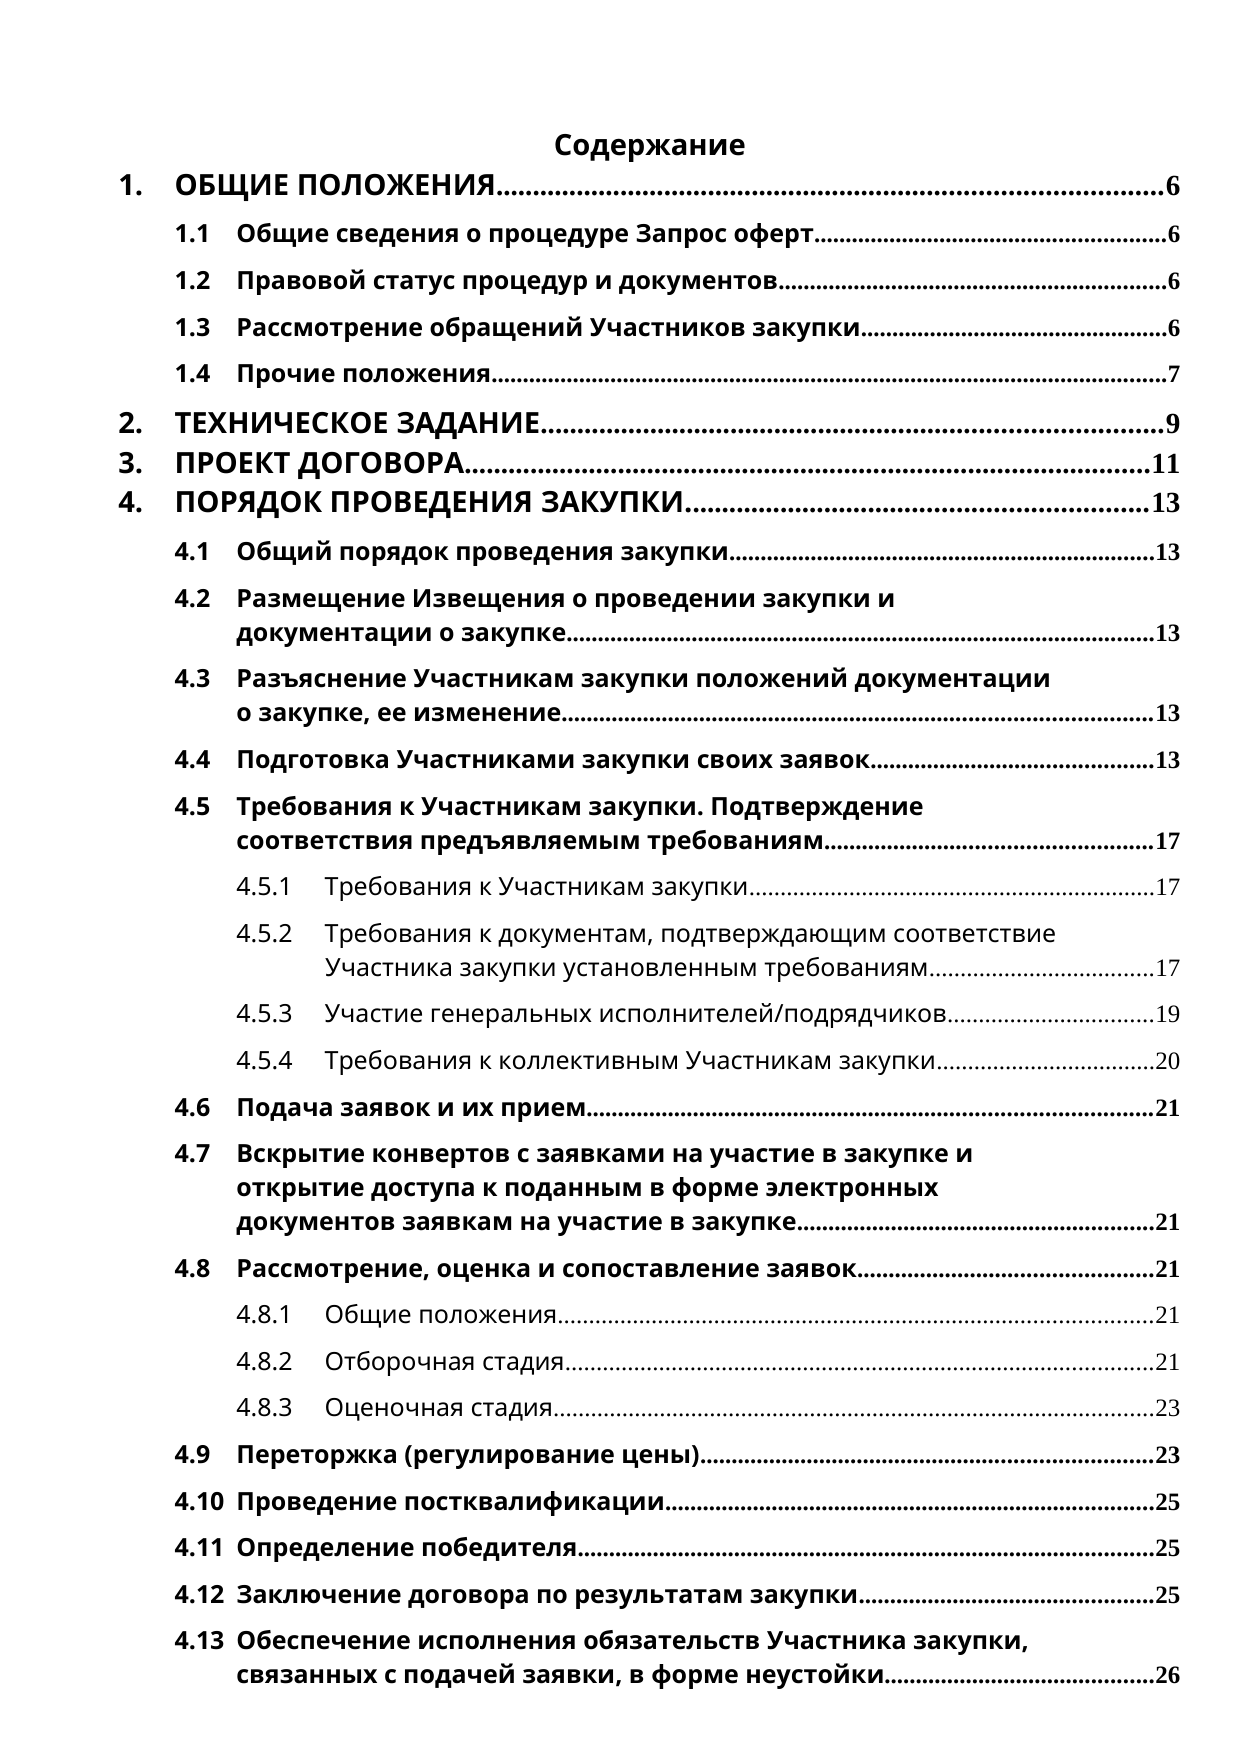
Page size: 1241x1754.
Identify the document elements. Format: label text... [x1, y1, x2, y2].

text 4.11 Определение победителя 25 [174, 1530, 1063, 1564]
text 1. Общие положения 6 [118, 164, 1063, 203]
text Содержание [118, 124, 1181, 164]
text 4.8.2 Отборочная стадия 21 [236, 1343, 1063, 1378]
text 4.3 Разъяснение Участникам закупки положений документации о закупке, ее изменение 13 [174, 661, 1063, 729]
text 1.1 Общие сведения о процедуре Запрос оферт 6 [174, 216, 1063, 250]
text 4.4 Подготовка Участниками закупки своих заявок 13 [174, 742, 1063, 776]
text 4.5.3 Участие генеральных исполнителей/подрядчиков 19 [236, 996, 1063, 1030]
text 4.5 Требования к Участникам закупки. Подтверждение соответствия предъявляемым требованиям 17 [174, 788, 1063, 856]
text 4.5.4 Требования к коллективным Участникам закупки 20 [236, 1043, 1063, 1077]
text 1.3 Рассмотрение обращений Участников закупки 6 [174, 309, 1063, 343]
text 4.8.1 Общие положения 21 [236, 1297, 1063, 1331]
text 4.10 Проведение постквалификации 25 [174, 1483, 1063, 1517]
text 4.1 Общий порядок проведения закупки 13 [174, 534, 1063, 568]
text 1.4 Прочие положения 7 [174, 356, 1063, 390]
text 4.12 Заключение договора по результатам закупки 25 [174, 1576, 1063, 1610]
text 4.7 Вскрытие конвертов с заявками на участие в закупке и открытие доступа к поданным в форме электронных документов заявкам на участие в закупке 21 [174, 1136, 1063, 1238]
text 3. Проект договора 11 [118, 442, 1063, 482]
text 4.6 Подача заявок и их прием 21 [174, 1089, 1063, 1123]
text 1.2 Правовой статус процедур и документов 6 [174, 263, 1063, 297]
text 4.5.2 Требования к документам, подтверждающим соответствие Участника закупки установленным требованиям 17 [236, 915, 1063, 983]
text 4.8 Рассмотрение, оценка и сопоставление заявок 21 [174, 1250, 1063, 1284]
text 4.9 Переторжка (регулирование цены) 23 [174, 1437, 1063, 1471]
text 4.8.3 Оценочная стадия 23 [236, 1390, 1063, 1424]
text 4.13 Обеспечение исполнения обязательств Участника закупки, связанных с подачей заявки, в форме неустойки 26 [174, 1623, 1063, 1691]
text 2. Техническое задание 9 [118, 402, 1063, 442]
text 4.5.1 Требования к Участникам закупки 17 [236, 869, 1063, 903]
text 4. Порядок проведения закупки. 13 [118, 482, 1063, 521]
text 4.2 Размещение Извещения о проведении закупки и документации о закупке 13 [174, 580, 1063, 648]
